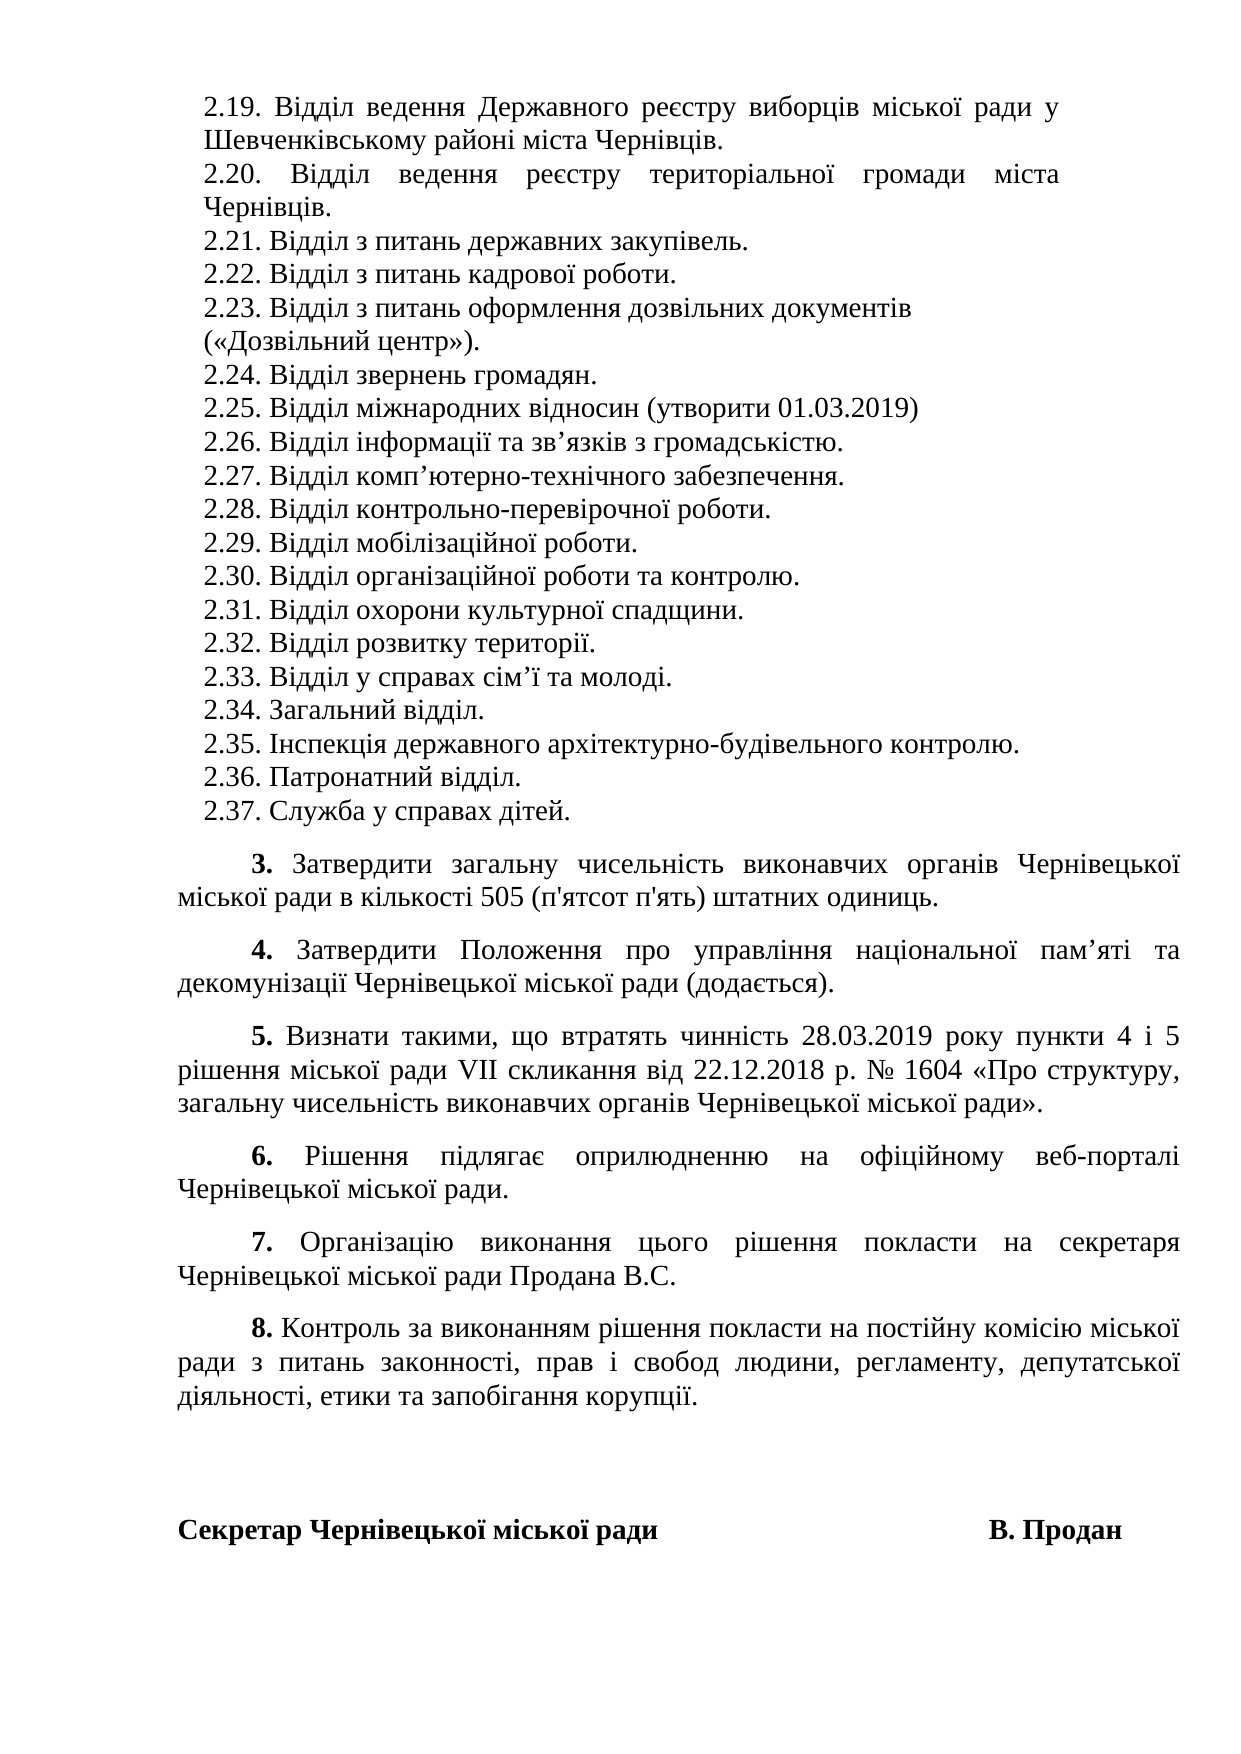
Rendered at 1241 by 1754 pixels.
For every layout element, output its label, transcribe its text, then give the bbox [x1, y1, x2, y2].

table_cell 2.22. Відділ з питань кадрової роботи. [192, 256, 1071, 290]
table_cell 2.36. Патронатний відділ. [192, 760, 1071, 793]
table_cell 2.33. Відділ у справах сім’ї та молоді. [192, 659, 1071, 692]
table_cell 2.29. Відділ мобілізаційної роботи. [192, 525, 1071, 558]
text 4. Затвердити Положення про управління національної пам’яті та декомунізації Чернівецької міської ради (додається). [177, 932, 1181, 999]
table_cell 2.26. Відділ інформації та зв’язків з громадськістю. [192, 424, 1071, 458]
table_cell 2.35. Інспекція державного архітектурно-будівельного контролю. [192, 726, 1071, 759]
table_cell 2.34. Загальний відділ. [192, 693, 1071, 726]
text 7. Організацію виконання цього рішення покласти на секретаря Чернівецької міської ради Продана В.С. [177, 1224, 1181, 1291]
text 8. Контроль за виконанням рішення покласти на постійну комісію міської ради з питань законності, прав і свобод людини, регламенту, депутатської діяльності, етики та запобігання корупції. [177, 1311, 1181, 1411]
text Секретар Чернівецької міської ради В. Продан [177, 1512, 1190, 1545]
text 5. Визнати такими, що втратять чинність 28.03.2019 року пункти 4 і 5 рішення міської ради VІІ скликання від 22.12.2018 р. № 1604 «Про структуру, загальну чисельність виконавчих органів Чернівецької міської ради». [177, 1018, 1181, 1119]
table_cell 2.19. Відділ ведення Державного реєстру виборців міської ради у Шевченківському районі міста Чернівців. [192, 89, 1071, 156]
table_cell 2.20. Відділ ведення реєстру територіальної громади міста Чернівців. [192, 156, 1071, 223]
text 3. Затвердити загальну чисельність виконавчих органів Чернівецької міської ради в кількості 505 (п'ятсот п'ять) штатних одиниць. [177, 846, 1181, 913]
table_cell 2.30. Відділ організаційної роботи та контролю. [192, 558, 1071, 592]
table_cell 2.24. Відділ звернень громадян. [192, 357, 1071, 391]
text 6. Рішення підлягає оприлюдненню на офіційному веб-порталі Чернівецької міської ради. [177, 1138, 1181, 1205]
table_cell 2.23. Відділ з питань оформлення дозвільних документів («Дозвільний центр»). [192, 290, 1071, 357]
table_cell 2.25. Відділ міжнародних відносин (утворити 01.03.2019) [192, 391, 1071, 424]
table_cell 2.32. Відділ розвитку території. [192, 625, 1071, 659]
table_cell 2.28. Відділ контрольно-перевірочної роботи. [192, 491, 1071, 525]
table_cell 2.21. Відділ з питань державних закупівель. [192, 223, 1071, 256]
table_cell 2.37. Служба у справах дітей. [192, 793, 1071, 827]
table_cell 2.31. Відділ охорони культурної спадщини. [192, 592, 1071, 625]
table_cell 2.27. Відділ комп’ютерно-технічного забезпечення. [192, 458, 1071, 491]
